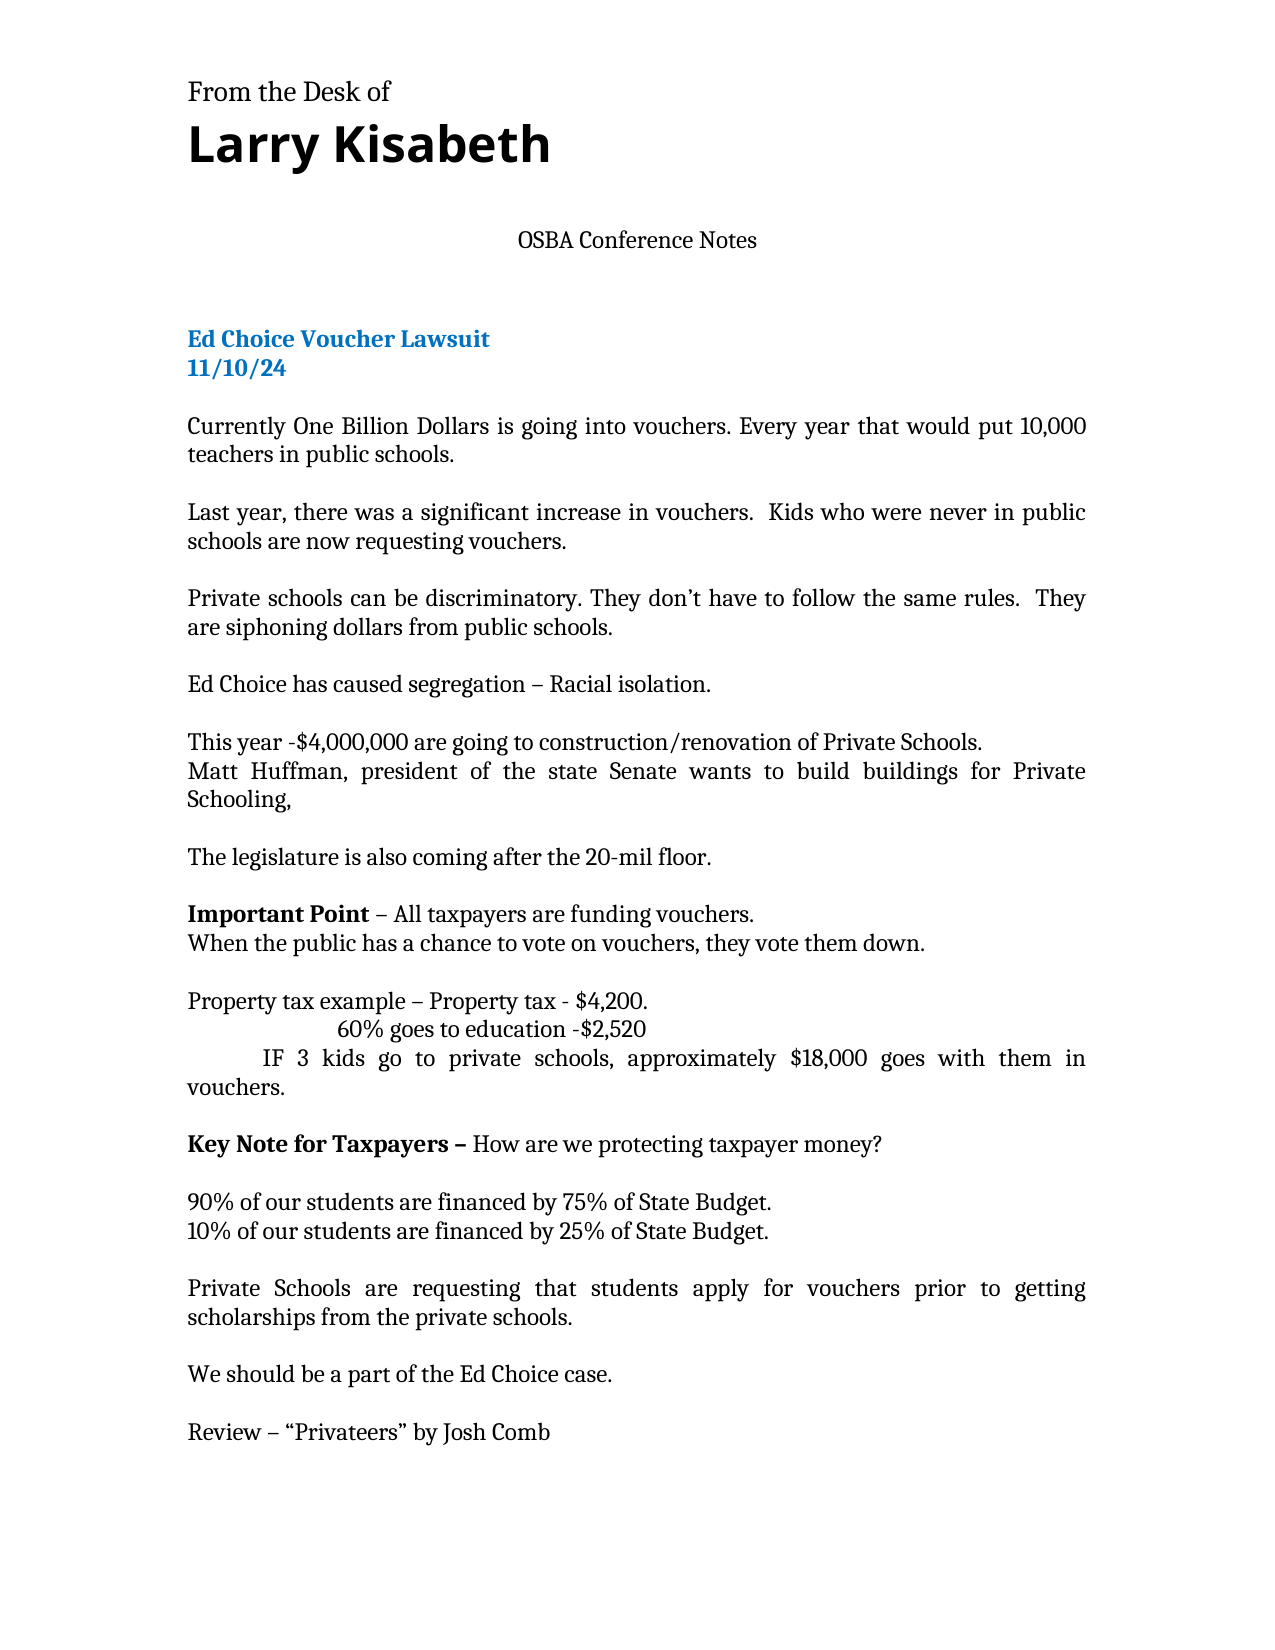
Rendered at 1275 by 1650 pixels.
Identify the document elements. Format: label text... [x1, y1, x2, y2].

text Matt Huffman, president of the state Senate wants to build buildings for Private Schooling, [187, 757, 1087, 814]
text Property tax example – Property tax - $4,200. [187, 987, 1087, 1015]
text 60% goes to education -$2,520 [187, 1015, 1087, 1044]
text 10% of our students are financed by 25% of State Budget. [187, 1217, 1087, 1245]
text 90% of our students are financed by 75% of State Budget. [187, 1188, 1087, 1217]
text This year -$4,000,000 are going to construction/renovation of Private Schools. [187, 728, 1087, 757]
text Ed Choice Voucher Lawsuit [187, 325, 1087, 354]
text Private Schools are requesting that students apply for vouchers prior to getting scholarships from the private schools. [187, 1274, 1087, 1332]
text Currently One Billion Dollars is going into vouchers. Every year that would put 10,000 teachers in public schools. [187, 412, 1087, 469]
text Review – “Privateers” by Josh Comb [187, 1418, 1087, 1447]
text Key Note for Taxpayers – How are we protecting taxpayer money? [187, 1130, 1087, 1159]
text 11/10/24 [187, 354, 1087, 383]
text When the public has a chance to vote on vouchers, they vote them down. [187, 929, 1087, 958]
text We should be a part of the Ed Choice case. [187, 1360, 1087, 1389]
text Last year, there was a significant increase in vouchers. Kids who were never in public schools are now requesting vouchers. [187, 498, 1087, 555]
text IF 3 kids go to private schools, approximately $18,000 goes with them in vouchers. [187, 1044, 1087, 1102]
text OSBA Conference Notes [187, 226, 1087, 255]
text Ed Choice has caused segregation – Racial isolation. [187, 670, 1087, 699]
text Important Point – All taxpayers are funding vouchers. [187, 900, 1087, 929]
text The legislature is also coming after the 20-mil floor. [187, 843, 1087, 872]
text Private schools can be discriminatory. They don’t have to follow the same rules. They are siphoning dollars from public schools. [187, 584, 1087, 642]
